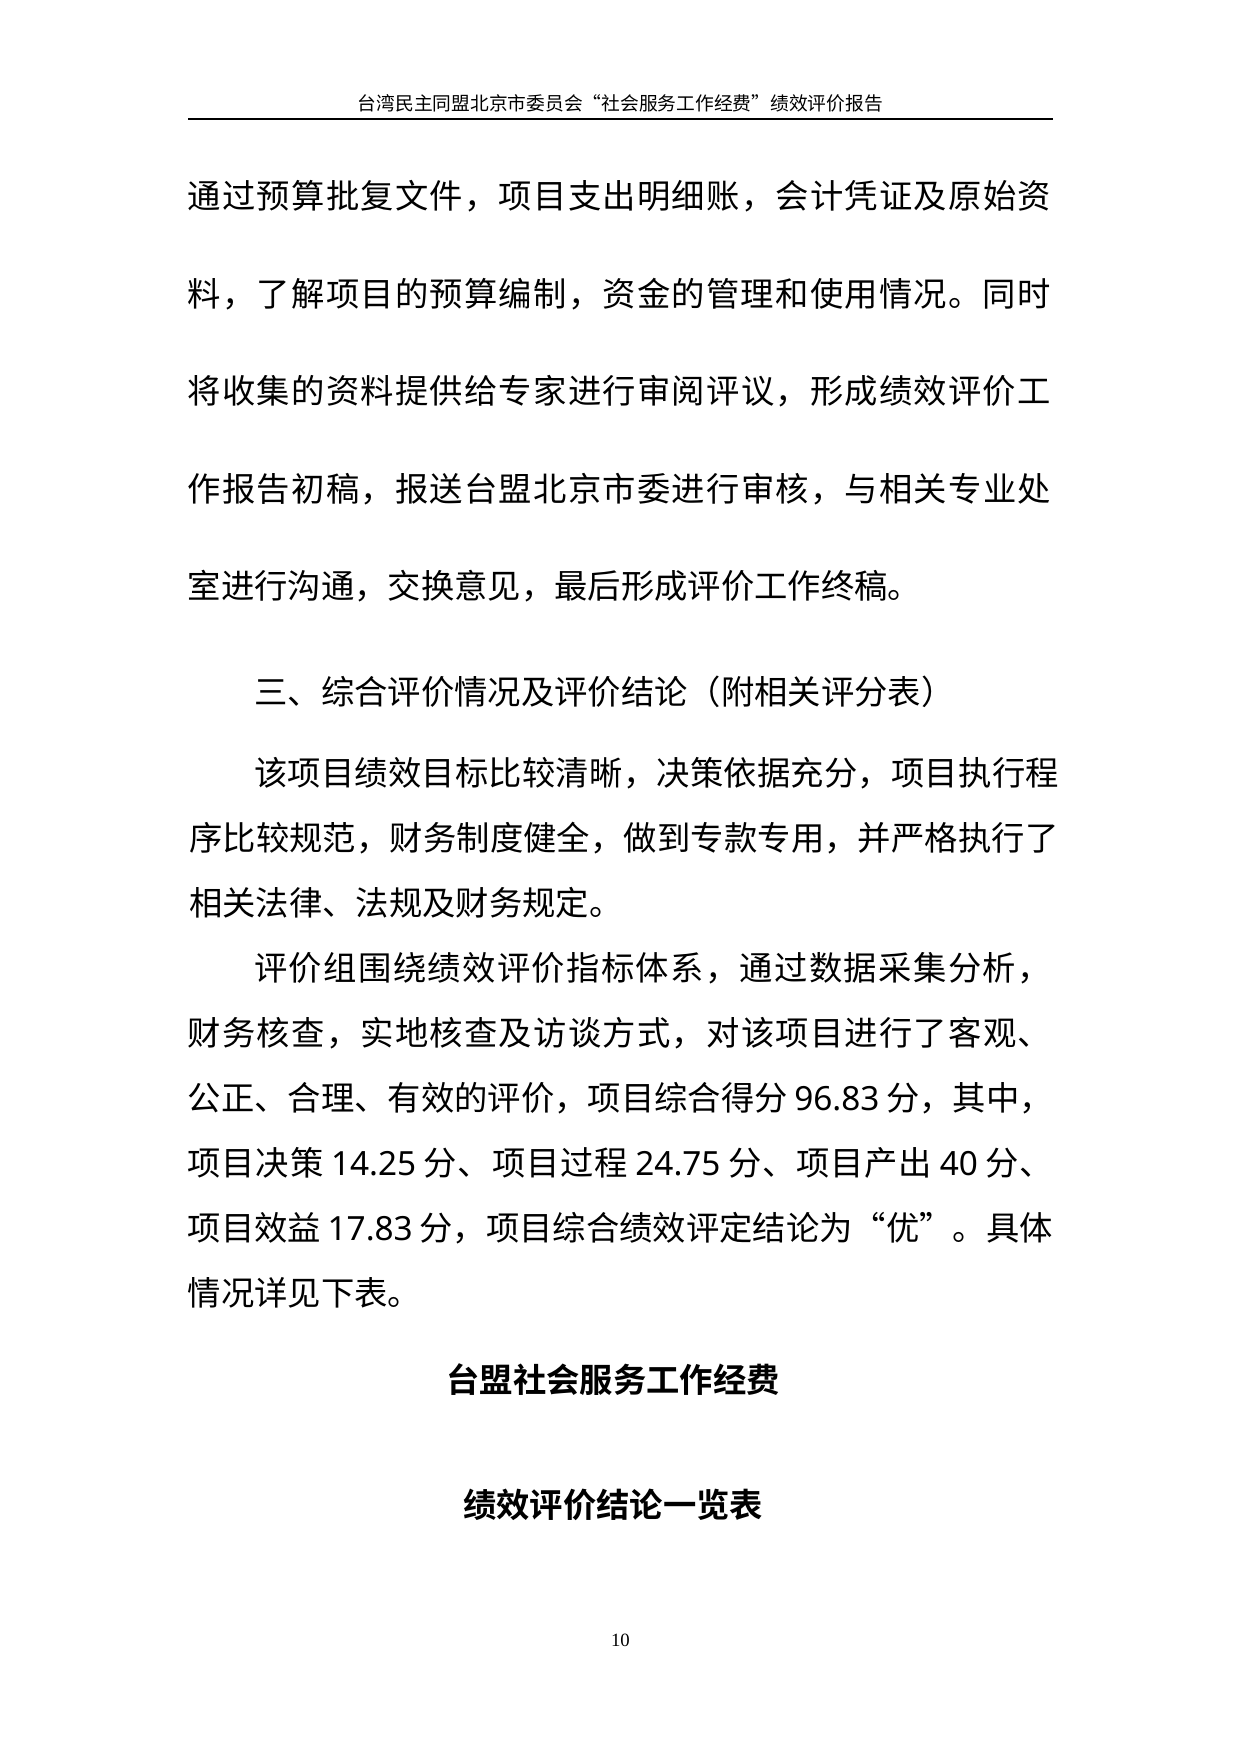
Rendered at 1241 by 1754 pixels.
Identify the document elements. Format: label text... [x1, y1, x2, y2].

text 台盟社会服务工作经费 [173, 1345, 1053, 1410]
text 评价组围绕绩效评价指标体系，通过数据采集分析，财务核查，实地核查及访谈方式，对该项目进行了客观、公正、合理、有效的评价，项目综合得分96.83分，其中，项目决策14.25分、项目过程24.75分、项目产出40分、项目效益17.83分，项目综合绩效评定结论为“优”。具体情况详见下表。 [187, 933, 1053, 1323]
text 绩效评价结论一览表 [173, 1471, 1053, 1536]
list 该项目绩效目标比较清晰，决策依据充分，项目执行程序比较规范，财务制度健全，做到专款专用，并严格执行了相关法律、法规及财务规定。 [189, 738, 1059, 933]
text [187, 162, 1053, 617]
list 综合评价情况及评价结论（附相关评分表） [187, 657, 1053, 722]
